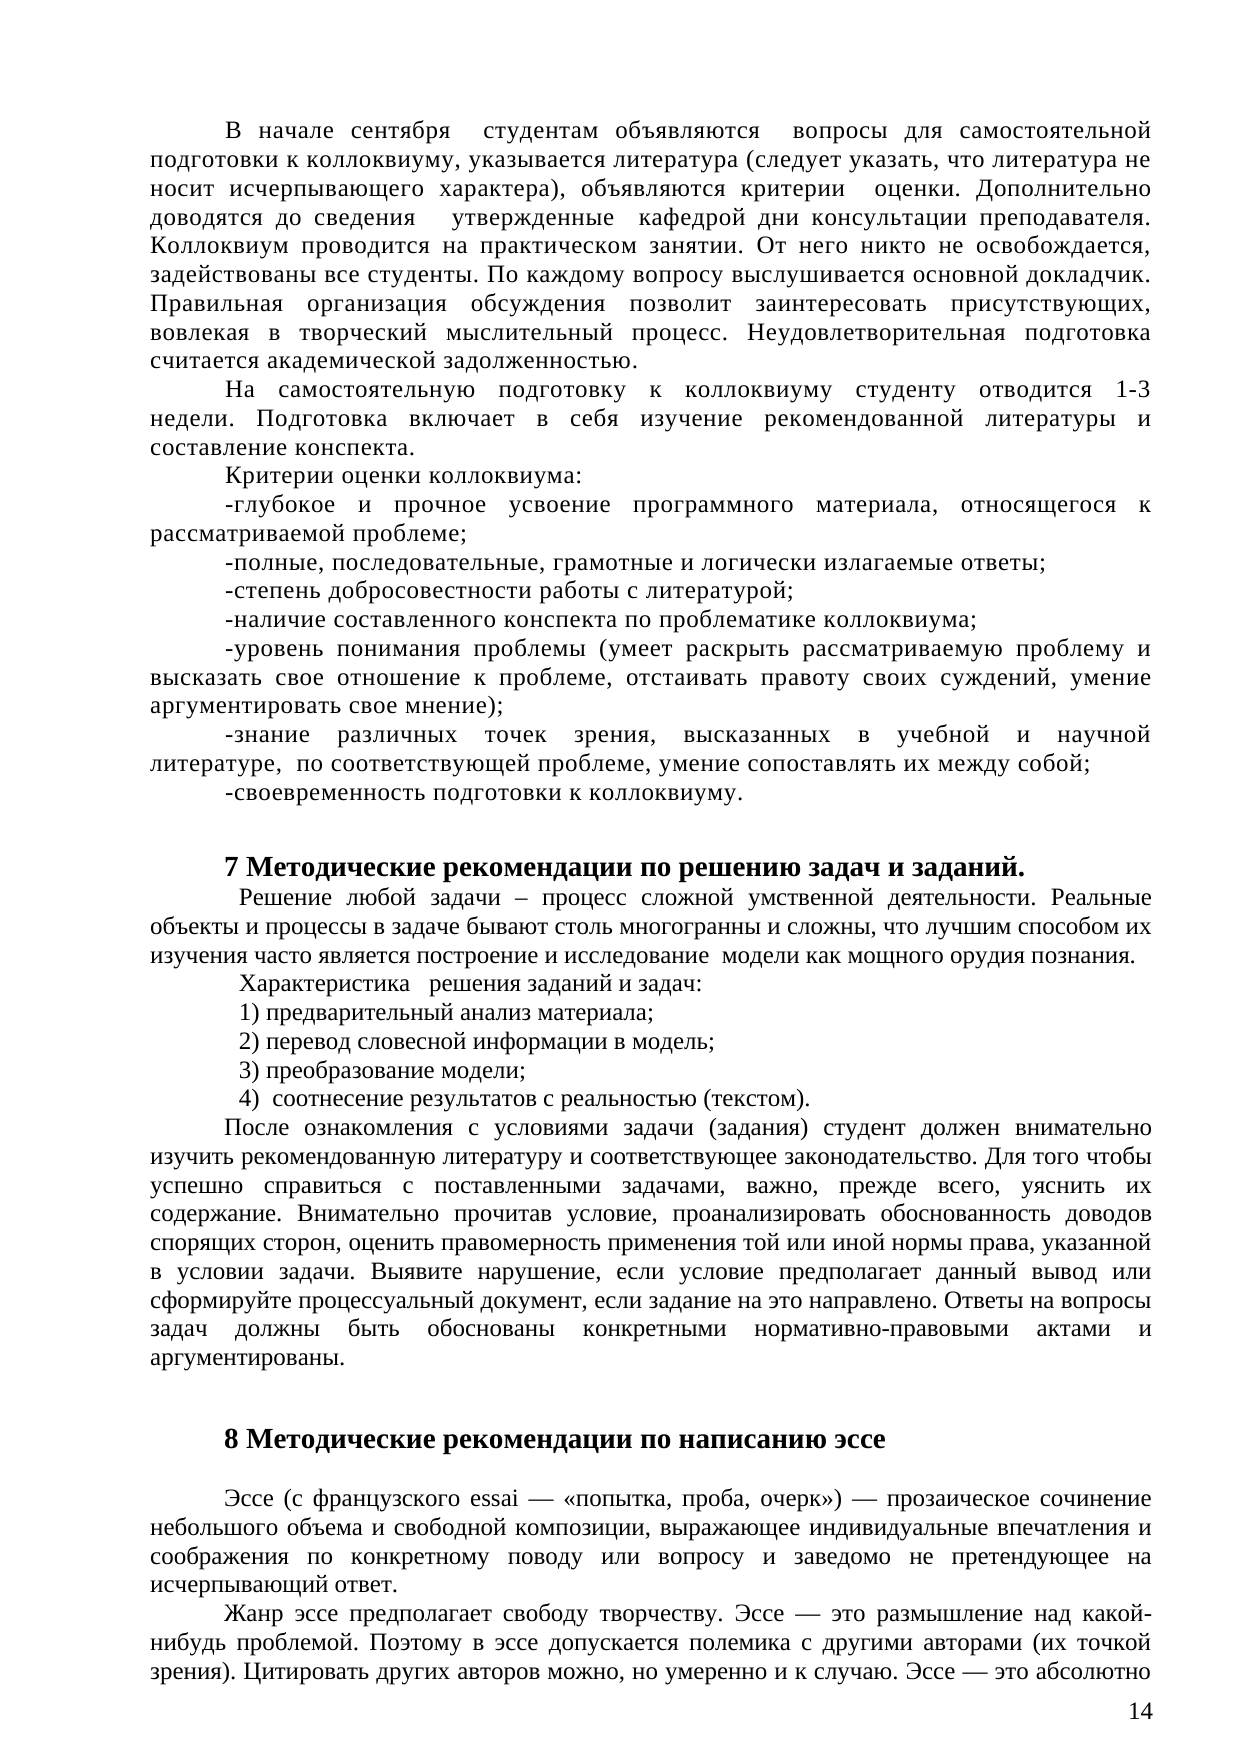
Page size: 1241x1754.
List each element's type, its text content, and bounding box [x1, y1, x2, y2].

text -глубокое и прочное усвоение программного материала, относящегося к рассматриваемой проблеме; [150, 489, 1153, 547]
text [150, 1598, 1153, 1684]
text В начале сентября студентам объявляются вопросы для самостоятельной подготовки к коллоквиуму, указывается литература (следует указать, что литература не носит исчерпывающего характера), объявляются критерии оценки. Дополнительно доводятся до сведения утвержденные кафедрой дни консультации преподавателя. Коллоквиум проводится на практическом занятии. От него никто не освобождается, задействованы все студенты. По каждому вопросу выслушивается основной докладчик. Правильная организация обсуждения позволит заинтересовать присутствующих, вовлекая в творческий мыслительный процесс. Неудовлетворительная подготовка считается академической задолженностью. [150, 116, 1153, 374]
text 2) перевод словесной информации в модель; [150, 1026, 1153, 1055]
text Решение любой задачи – процесс сложной умственной деятельности. Реальные объекты и процессы в задаче бывают столь многогранны и сложны, что лучшим способом их изучения часто является построение и исследование модели как мощного орудия познания. [150, 882, 1153, 968]
text -степень добросовестности работы с литературой; [150, 576, 1153, 604]
text -уровень понимания проблемы (умеет раскрыть рассматриваемую проблему и высказать свое отношение к проблеме, отстаивать правоту своих суждений, умение аргументировать свое мнение); [150, 633, 1153, 719]
text Характеристика решения заданий и задач: [150, 968, 1153, 997]
text -наличие составленного конспекта по проблематике коллоквиума; [150, 604, 1153, 633]
text -своевременность подготовки к коллоквиуму. [150, 777, 1153, 806]
text 1) предварительный анализ материала; [150, 997, 1153, 1026]
subtitle 8 Методические рекомендации по написанию эссе [150, 1421, 1153, 1454]
text На самостоятельную подготовку к коллоквиуму студенту отводится 1-3 недели. Подготовка включает в себя изучение рекомендованной литературы и составление конспекта. [150, 374, 1153, 461]
text Эссе (с французского еssai — «попытка, проба, очерк») — прозаическое сочинение небольшого объема и свободной композиции, выражающее индивидуальные впечатления и соображения по конкретному поводу или вопросу и заведомо не претендующее на исчерпывающий ответ. [150, 1483, 1153, 1598]
text 3) преобразование модели; [150, 1055, 1153, 1083]
text -полные, последовательные, грамотные и логически излагаемые ответы; [150, 547, 1153, 576]
text Критерии оценки коллоквиума: [150, 461, 1153, 489]
subtitle 7 Методические рекомендации по решению задач и заданий. [150, 849, 1153, 882]
text -знание различных точек зрения, высказанных в учебной и научной литературе, по соответствующей проблеме, умение сопоставлять их между собой; [150, 719, 1153, 777]
text После ознакомления с условиями задачи (задания) студент должен внимательно изучить рекомендованную литературу и соответствующее законодательство. Для того чтобы успешно справиться с поставленными задачами, важно, прежде всего, уяснить их содержание. Внимательно прочитав условие, проанализировать обоснованность доводов спорящих сторон, оценить правомерность применения той или иной нормы права, указанной в условии задачи. Выявите нарушение, если условие предполагает данный вывод или сформируйте процессуальный документ, если задание на это направлено. Ответы на вопросы задач должны быть обоснованы конкретными нормативно-правовыми актами и аргументированы. [150, 1112, 1153, 1371]
text 4) соотнесение результатов с реальностью (текстом). [150, 1083, 1153, 1112]
